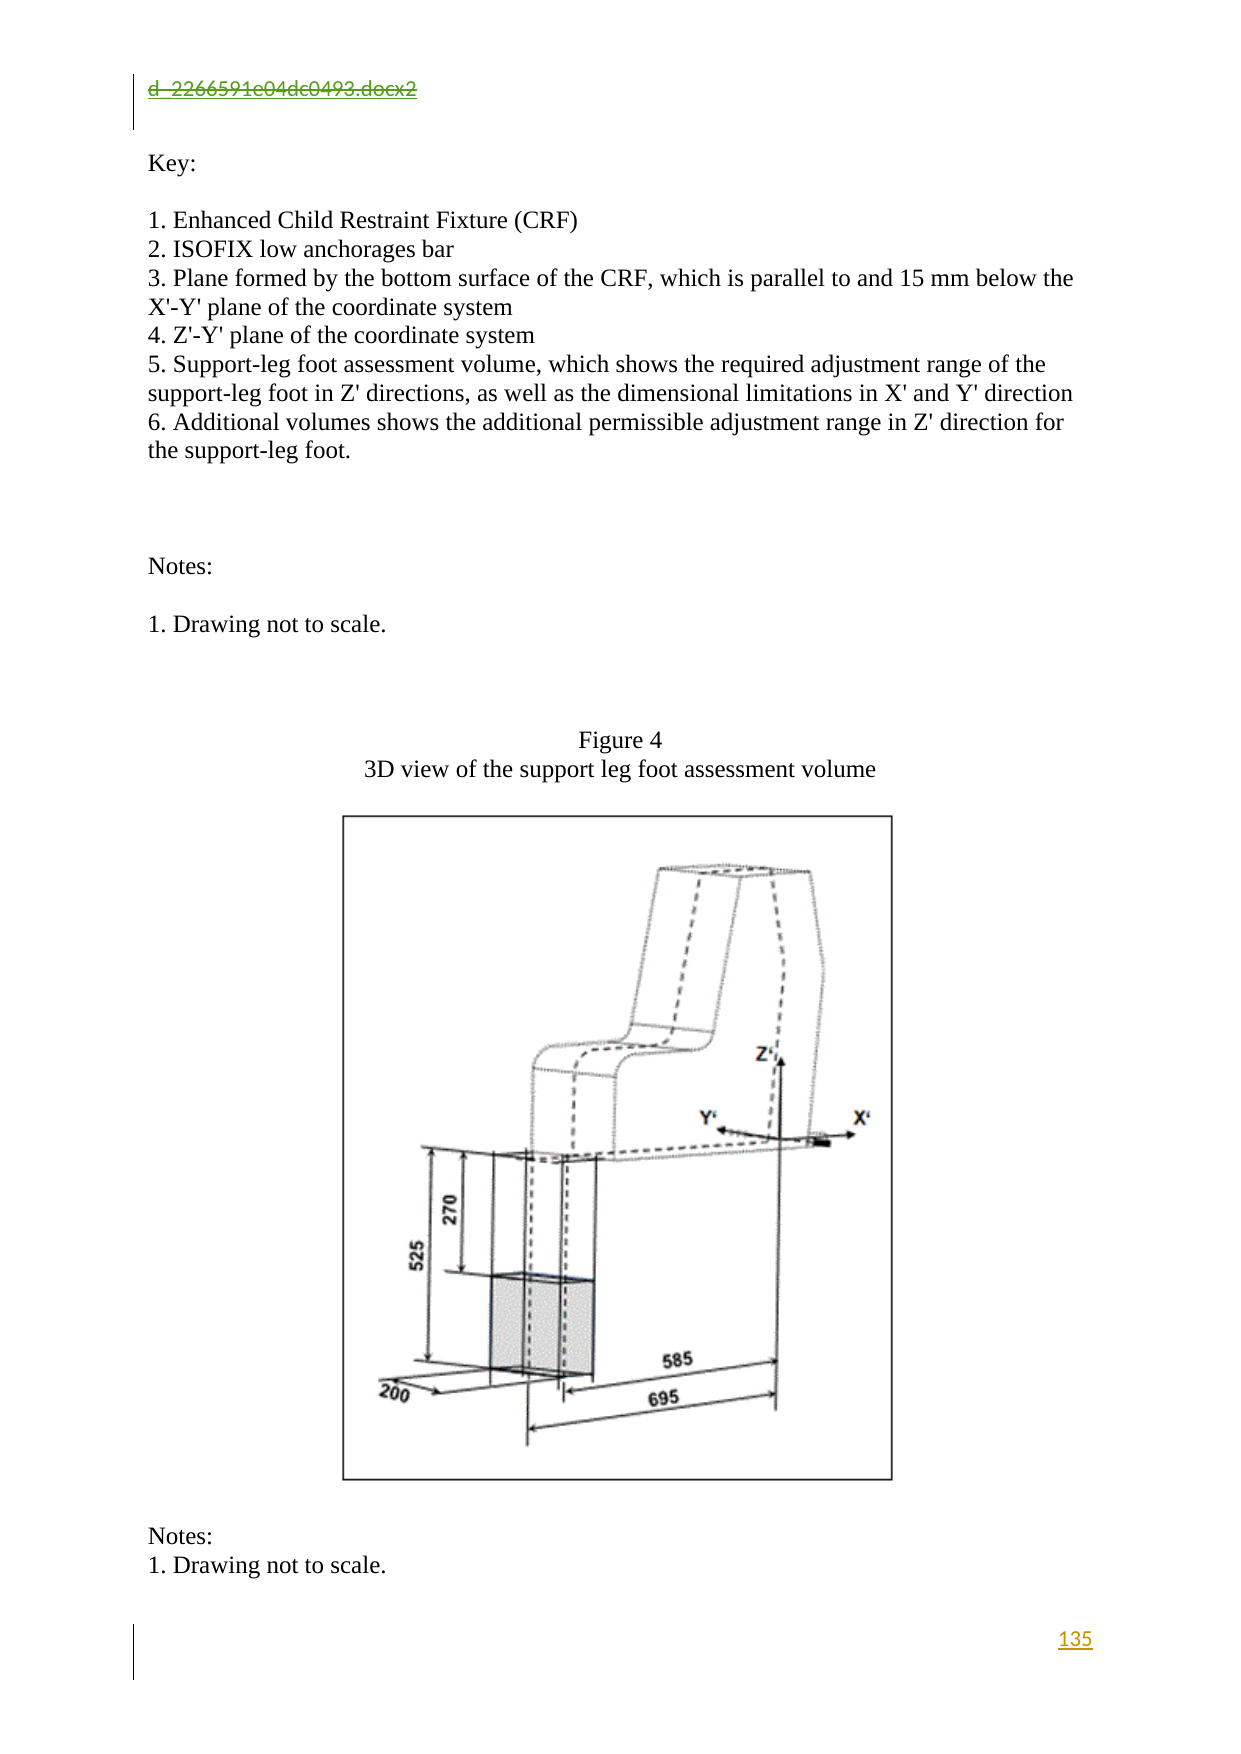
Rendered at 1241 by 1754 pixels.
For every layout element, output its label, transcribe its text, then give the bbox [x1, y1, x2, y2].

text Notes: 1. Drawing not to scale. [148, 1521, 1092, 1579]
text 1. Drawing not to scale. [148, 609, 1092, 638]
picture [338, 811, 896, 1487]
text Key: [148, 148, 1092, 176]
text Figure 4 3D view of the support leg foot assessment volume [148, 725, 1092, 783]
text Notes: [148, 551, 1092, 580]
text 1. Enhanced Child Restraint Fixture (CRF) 2. ISOFIX low anchorages bar 3. Plane formed by the bottom surface of the CRF, which is parallel to and 15 mm below the X'-Y' plane of the coordinate system 4. Z'-Y' plane of the coordinate system 5. Support-leg foot assessment volume, which shows the required adjustment range of the support-leg foot in Z' directions, as well as the dimensional limitations in X' and Y' direction 6. Additional volumes shows the additional permissible adjustment range in Z' direction for the support-leg foot. [148, 206, 1092, 464]
